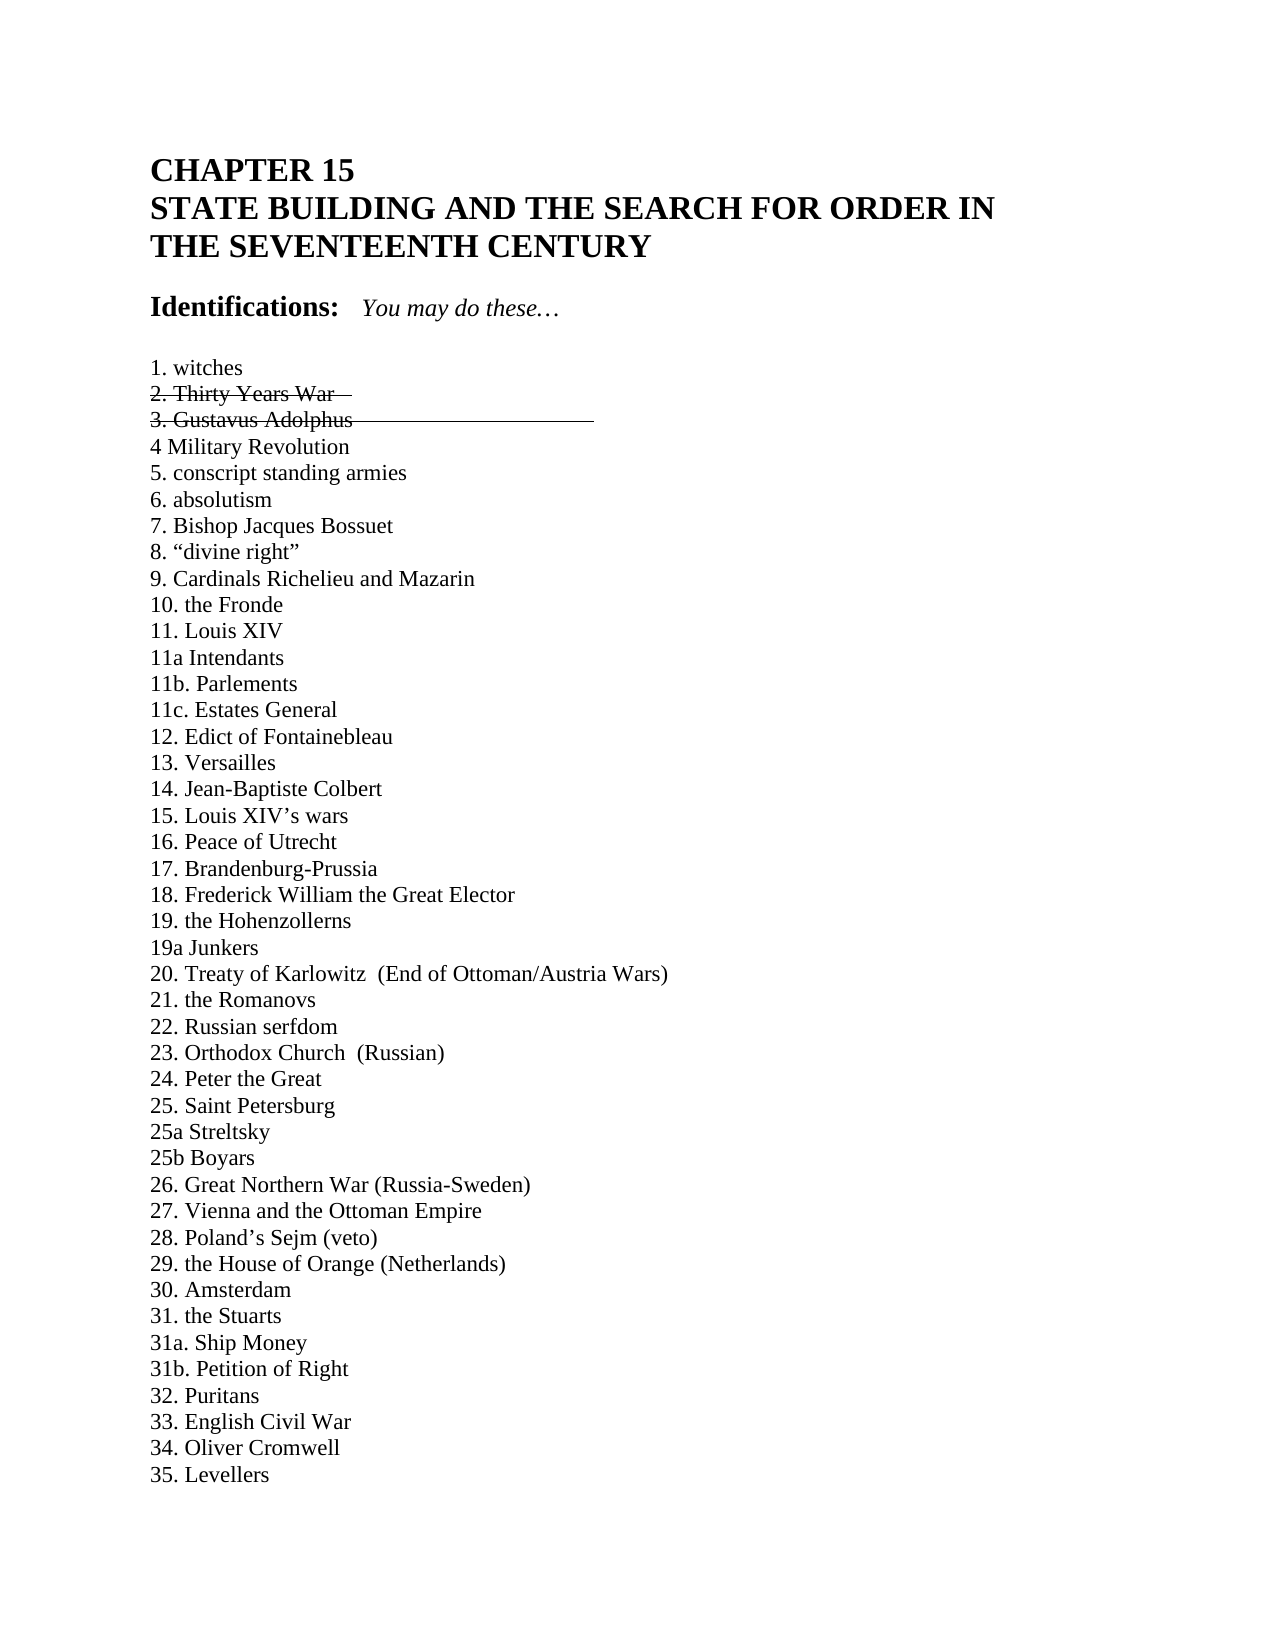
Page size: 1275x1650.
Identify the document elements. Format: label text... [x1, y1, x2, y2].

text 23. Orthodox Church (Russian) [150, 1039, 1125, 1065]
text 22. Russian serfdom [150, 1013, 1125, 1039]
text 6. absolutism [150, 486, 1125, 512]
text 20. Treaty of Karlowitz (End of Ottoman/Austria Wars) [150, 960, 1125, 986]
text 26. Great Northern War (Russia-Sweden) [150, 1171, 1125, 1197]
text 14. Jean-Baptiste Colbert [150, 776, 1125, 802]
text 35. Levellers [150, 1461, 1125, 1487]
text 10. the Fronde [150, 591, 1125, 617]
text 28. Poland’s Sejm (veto) [150, 1223, 1125, 1250]
text 11a Intendants [150, 644, 1125, 670]
text 12. Edict of [150, 723, 1125, 749]
text 29. the House of Orange (Netherlands) [150, 1250, 1125, 1276]
text CHAPTER 15 [150, 150, 1125, 188]
text 11b. Parlements [150, 670, 1125, 696]
text 25b Boyars [150, 1144, 1125, 1171]
text 34. Oliver Cromwell [150, 1434, 1125, 1461]
text 21. the Romanovs [150, 986, 1125, 1013]
text 32. Puritans [150, 1382, 1125, 1408]
text 3. Gustavus Adolphus [150, 407, 1125, 433]
text 33. English Civil War [150, 1408, 1125, 1434]
text 30. [150, 1276, 1125, 1303]
text 31a. Ship Money [150, 1329, 1125, 1355]
text 8. “divine right” [150, 538, 1125, 565]
text 31. the Stuarts [150, 1303, 1125, 1329]
text 19. the Hohenzollerns [150, 907, 1125, 934]
text 9. Cardinals Richelieu and Mazarin [150, 565, 1125, 591]
text THE SEVENTEENTH CENTURY [150, 227, 1125, 265]
text 17. Brandenburg-Prussia [150, 854, 1125, 881]
text 13. [150, 749, 1125, 776]
text 19a Junkers [150, 934, 1125, 960]
text 2. Thirty Years War [150, 380, 1125, 407]
text 1. witches [150, 354, 1125, 380]
text 18. Frederick William the Great Elector [150, 881, 1125, 907]
text 16. Peace of [150, 828, 1125, 854]
text 27. and the [150, 1197, 1125, 1223]
text 15. Louis XIV’s wars [150, 802, 1125, 828]
text 25. Saint Petersburg [150, 1092, 1125, 1118]
text 11. Louis XIV [150, 617, 1125, 644]
text Identifications: You may do these… [150, 289, 1125, 323]
text 4 Military Revolution [150, 433, 1125, 459]
text 11c. Estates General [150, 696, 1125, 723]
text 25a Streltsky [150, 1118, 1125, 1144]
text 31b. Petition of Right [150, 1355, 1125, 1382]
text 24. Peter the Great [150, 1065, 1125, 1092]
text 5. conscript standing armies [150, 459, 1125, 486]
text AND THE SEARCH FOR ORDER IN [150, 188, 1125, 227]
text 7. Bishop Jacques Bossuet [150, 512, 1125, 538]
